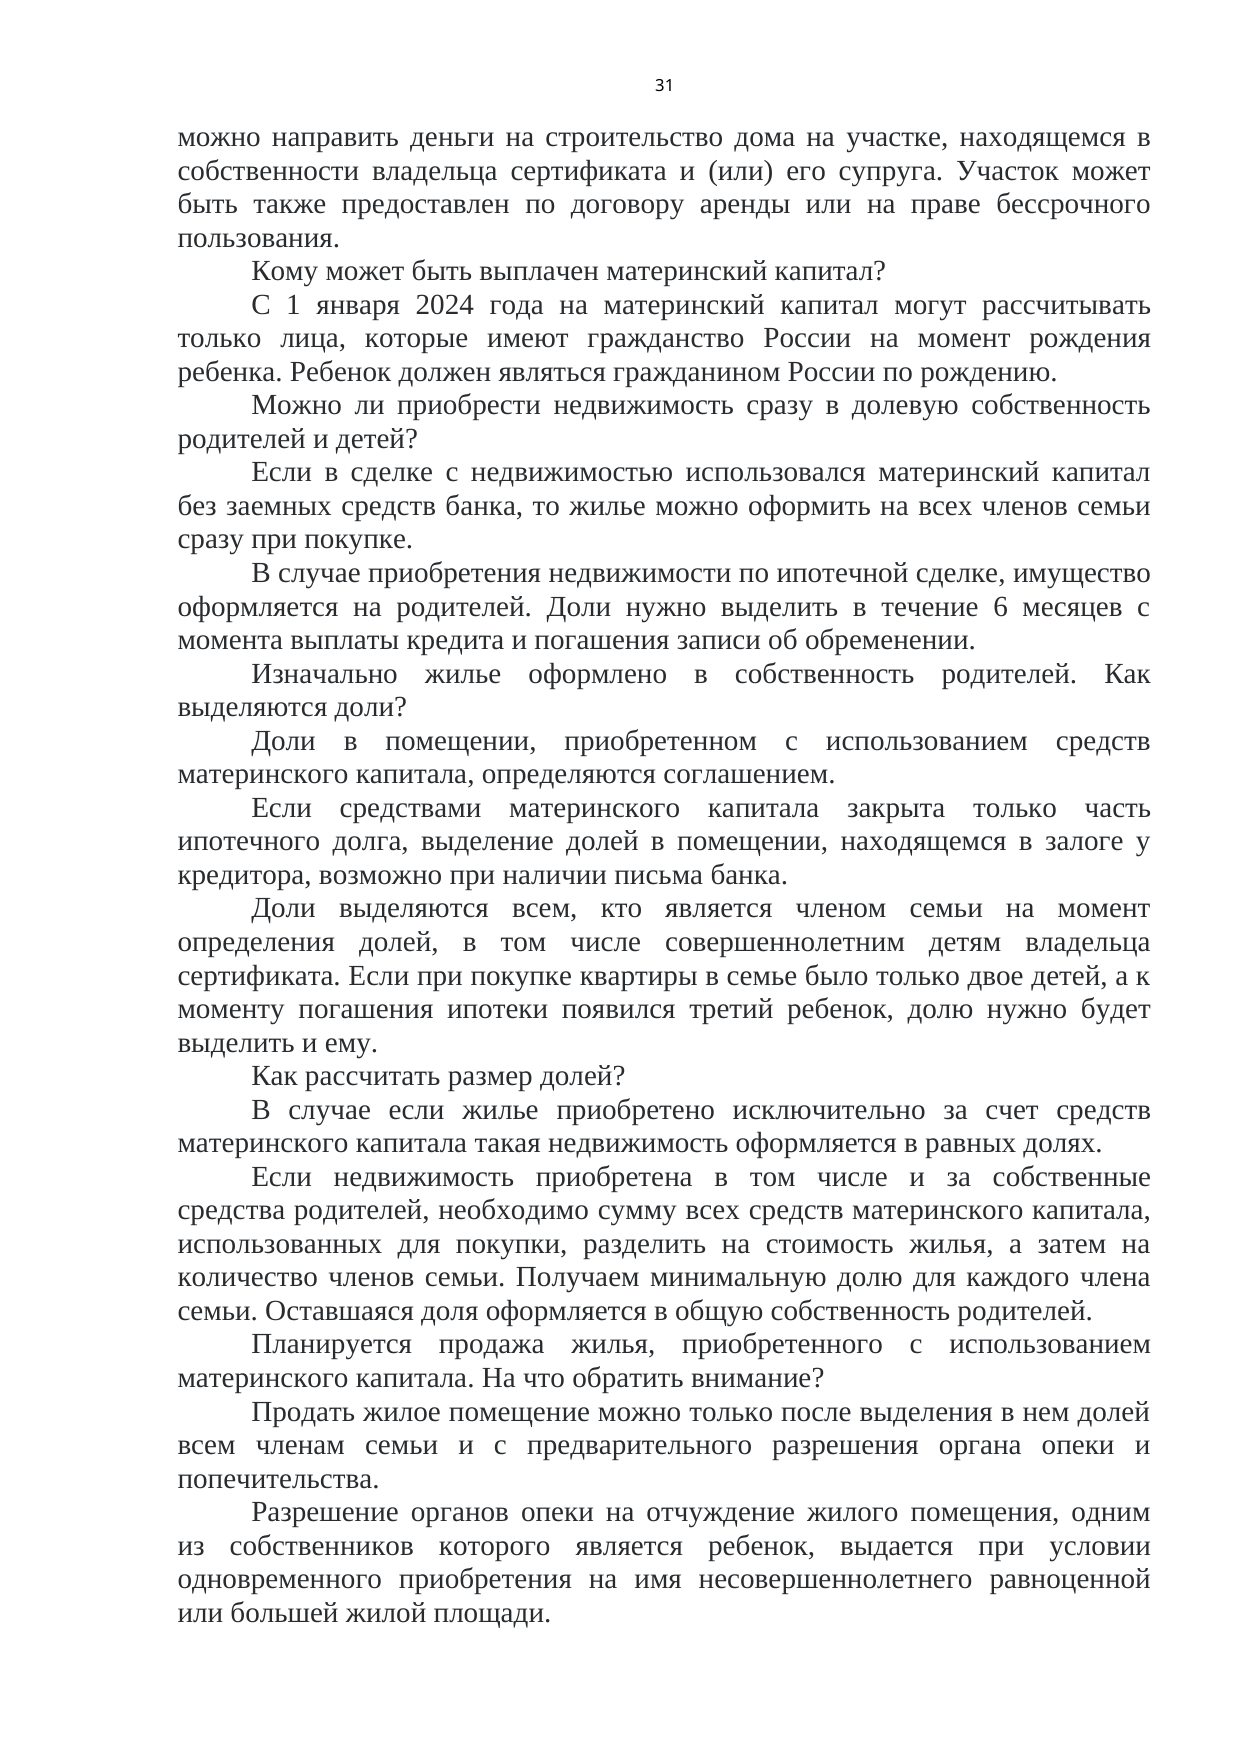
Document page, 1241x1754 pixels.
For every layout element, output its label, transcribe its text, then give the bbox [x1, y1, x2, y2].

text В случае приобретения недвижимости по ипотечной сделке, имущество оформляется на родителей. Доли нужно выделить в течение 6 месяцев с момента выплаты кредита и погашения записи об обременении. [177, 555, 1152, 656]
text Если в сделке с недвижимостью использовался материнский капитал без заемных средств банка, то жилье можно оформить на всех членов семьи сразу при покупке. [177, 454, 1152, 555]
text Продать жилое помещение можно только после выделения в нем долей всем членам семьи и с предварительного разрешения органа опеки и попечительства. [177, 1394, 1152, 1494]
text В случае если жилье приобретено исключительно за счет средств материнского капитала такая недвижимость оформляется в равных долях. [177, 1092, 1152, 1159]
text Кому может быть выплачен материнский капитал? [177, 253, 1152, 287]
text Доли в помещении, приобретенном с использованием средств материнского капитала, определяются соглашением. [177, 723, 1152, 790]
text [177, 119, 1152, 253]
text Разрешение органов опеки на отчуждение жилого помещения, одним из собственников которого является ребенок, выдается при условии одновременного приобретения на имя несовершеннолетнего равноценной или большей жилой площади. [177, 1494, 1152, 1628]
text Изначально жилье оформлено в собственность родителей. Как выделяются доли? [177, 656, 1152, 723]
text Если недвижимость приобретена в том числе и за собственные средства родителей, необходимо сумму всех средств материнского капитала, использованных для покупки, разделить на стоимость жилья, а затем на количество членов семьи. Получаем минимальную долю для каждого члена семьи. Оставшаяся доля оформляется в общую собственность родителей. [177, 1159, 1152, 1327]
text С 1 января 2024 года на материнский капитал могут рассчитывать только лица, которые имеют гражданство России на момент рождения ребенка. Ребенок должен являться гражданином России по рождению. [177, 287, 1152, 387]
text Можно ли приобрести недвижимость сразу в долевую собственность родителей и детей? [177, 387, 1152, 454]
text Если средствами материнского капитала закрыта только часть ипотечного долга, выделение долей в помещении, находящемся в залоге у кредитора, возможно при наличии письма банка. [177, 790, 1152, 891]
text Как рассчитать размер долей? [177, 1058, 1152, 1092]
text Доли выделяются всем, кто является членом семьи на момент определения долей, в том числе совершеннолетним детям владельца сертификата. Если при покупке квартиры в семье было только двое детей, а к моменту погашения ипотеки появился третий ребенок, долю нужно будет выделить и ему. [177, 891, 1152, 1058]
text Планируется продажа жилья, приобретенного с использованием материнского капитала. На что обратить внимание? [177, 1327, 1152, 1394]
